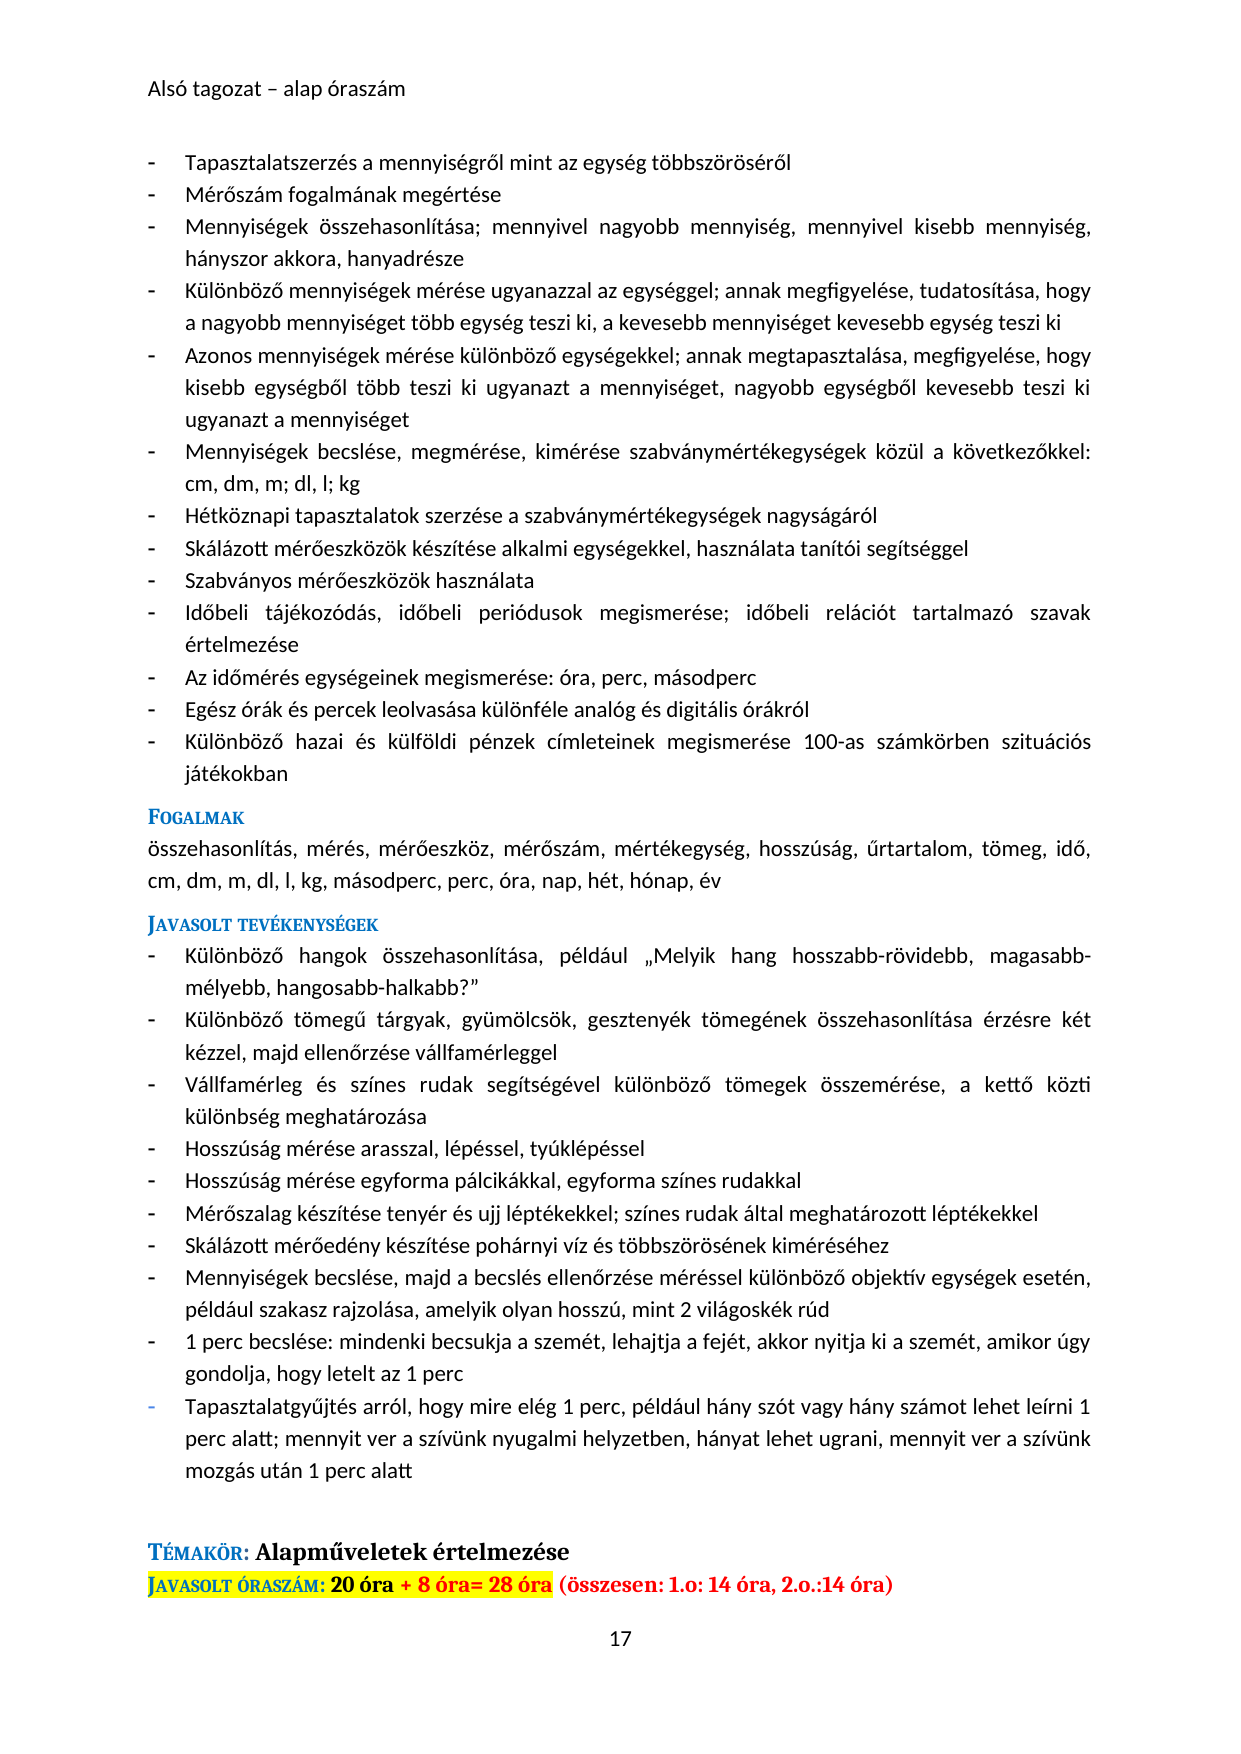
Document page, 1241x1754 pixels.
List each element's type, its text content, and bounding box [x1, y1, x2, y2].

list Tapasztalatgyűjtés arról, hogy mire elég 1 perc, például hány szót vagy hány számot lehet leírni 1 perc alatt; mennyit ver a szívünk nyugalmi helyzetben, hányat lehet ugrani, mennyit ver a szívünk mozgás után 1 perc alatt [148, 1392, 1093, 1484]
list 1 perc becslése: mindenki becsukja a szemét, lehajtja a fejét, akkor nyitja ki a szemét, amikor úgy gondolja, hogy letelt az 1 perc [148, 1327, 1093, 1388]
list Skálázott mérőedény készítése pohárnyi víz és többszörösének kiméréséhez [148, 1231, 1093, 1259]
list Hosszúság mérése arasszal, lépéssel, tyúklépéssel [148, 1134, 1093, 1162]
subtitle Javasolt tevékenységek [148, 911, 1093, 937]
list Skálázott mérőeszközök készítése alkalmi egységekkel, használata tanítói segítséggel [148, 534, 1093, 562]
text Javasolt óraszám: 20 óra + 8 óra= 28 óra (összesen: 1.o: 14 óra, 2.o.:14 óra) [553, 1571, 1093, 1598]
list Hosszúság mérése egyforma pálcikákkal, egyforma színes rudakkal [148, 1166, 1093, 1194]
list Tapasztalatszerzés a mennyiségről mint az egység többszöröséről [148, 148, 1093, 176]
list Mennyiségek becslése, megmérése, kimérése szabványmértékegységek közül a következőkkel: cm, dm, m; dl, l; kg [148, 437, 1093, 497]
list Különböző tömegű tárgyak, gyümölcsök, gesztenyék tömegének összehasonlítása érzésre két kézzel, majd ellenőrzése vállfamérleggel [148, 1006, 1093, 1066]
subtitle Fogalmak [148, 804, 1093, 830]
list Mennyiségek összehasonlítása; mennyivel nagyobb mennyiség, mennyivel kisebb mennyiség, hányszor akkora, hanyadrésze [148, 212, 1093, 272]
list Hétköznapi tapasztalatok szerzése a szabványmértékegységek nagyságáról [148, 502, 1093, 530]
list Vállfamérleg és színes rudak segítségével különböző tömegek összemérése, a kettő közti különbség meghatározása [148, 1070, 1093, 1130]
list Mérőszalag készítése tenyér és ujj léptékekkel; színes rudak által meghatározott léptékekkel [148, 1199, 1093, 1227]
list Különböző hangok összehasonlítása, például „Melyik hang hosszabb-rövidebb, magasabb-mélyebb, hangosabb-halkabb?” [148, 941, 1093, 1001]
list Azonos mennyiségek mérése különböző egységekkel; annak megtapasztalása, megfigyelése, hogy kisebb egységből több teszi ki ugyanazt a mennyiséget, nagyobb egységből kevesebb teszi ki ugyanazt a mennyiséget [148, 341, 1093, 433]
list Különböző hazai és külföldi pénzek címleteinek megismerése 100-as számkörben szituációs játékokban [148, 727, 1093, 787]
text Témakör: Alapműveletek értelmezése [148, 1538, 1093, 1567]
list Egész órák és percek leolvasása különféle analóg és digitális órákról [148, 695, 1093, 723]
text összehasonlítás, mérés, mérőeszköz, mérőszám, mértékegység, hosszúság, űrtartalom, tömeg, idő, cm, dm, m, dl, l, kg, másodperc, perc, óra, nap, hét, hónap, év [148, 834, 1093, 894]
list Szabványos mérőeszközök használata [148, 566, 1093, 594]
list Az időmérés egységeinek megismerése: óra, perc, másodperc [148, 663, 1093, 691]
list Különböző mennyiségek mérése ugyanazzal az egységgel; annak megfigyelése, tudatosítása, hogy a nagyobb mennyiséget több egység teszi ki, a kevesebb mennyiséget kevesebb egység teszi ki [148, 276, 1093, 337]
list Mennyiségek becslése, majd a becslés ellenőrzése méréssel különböző objektív egységek esetén, például szakasz rajzolása, amelyik olyan hosszú, mint 2 világoskék rúd [148, 1263, 1093, 1323]
list Mérőszám fogalmának megértése [148, 180, 1093, 208]
list Időbeli tájékozódás, időbeli periódusok megismerése; időbeli relációt tartalmazó szavak értelmezése [148, 598, 1093, 658]
